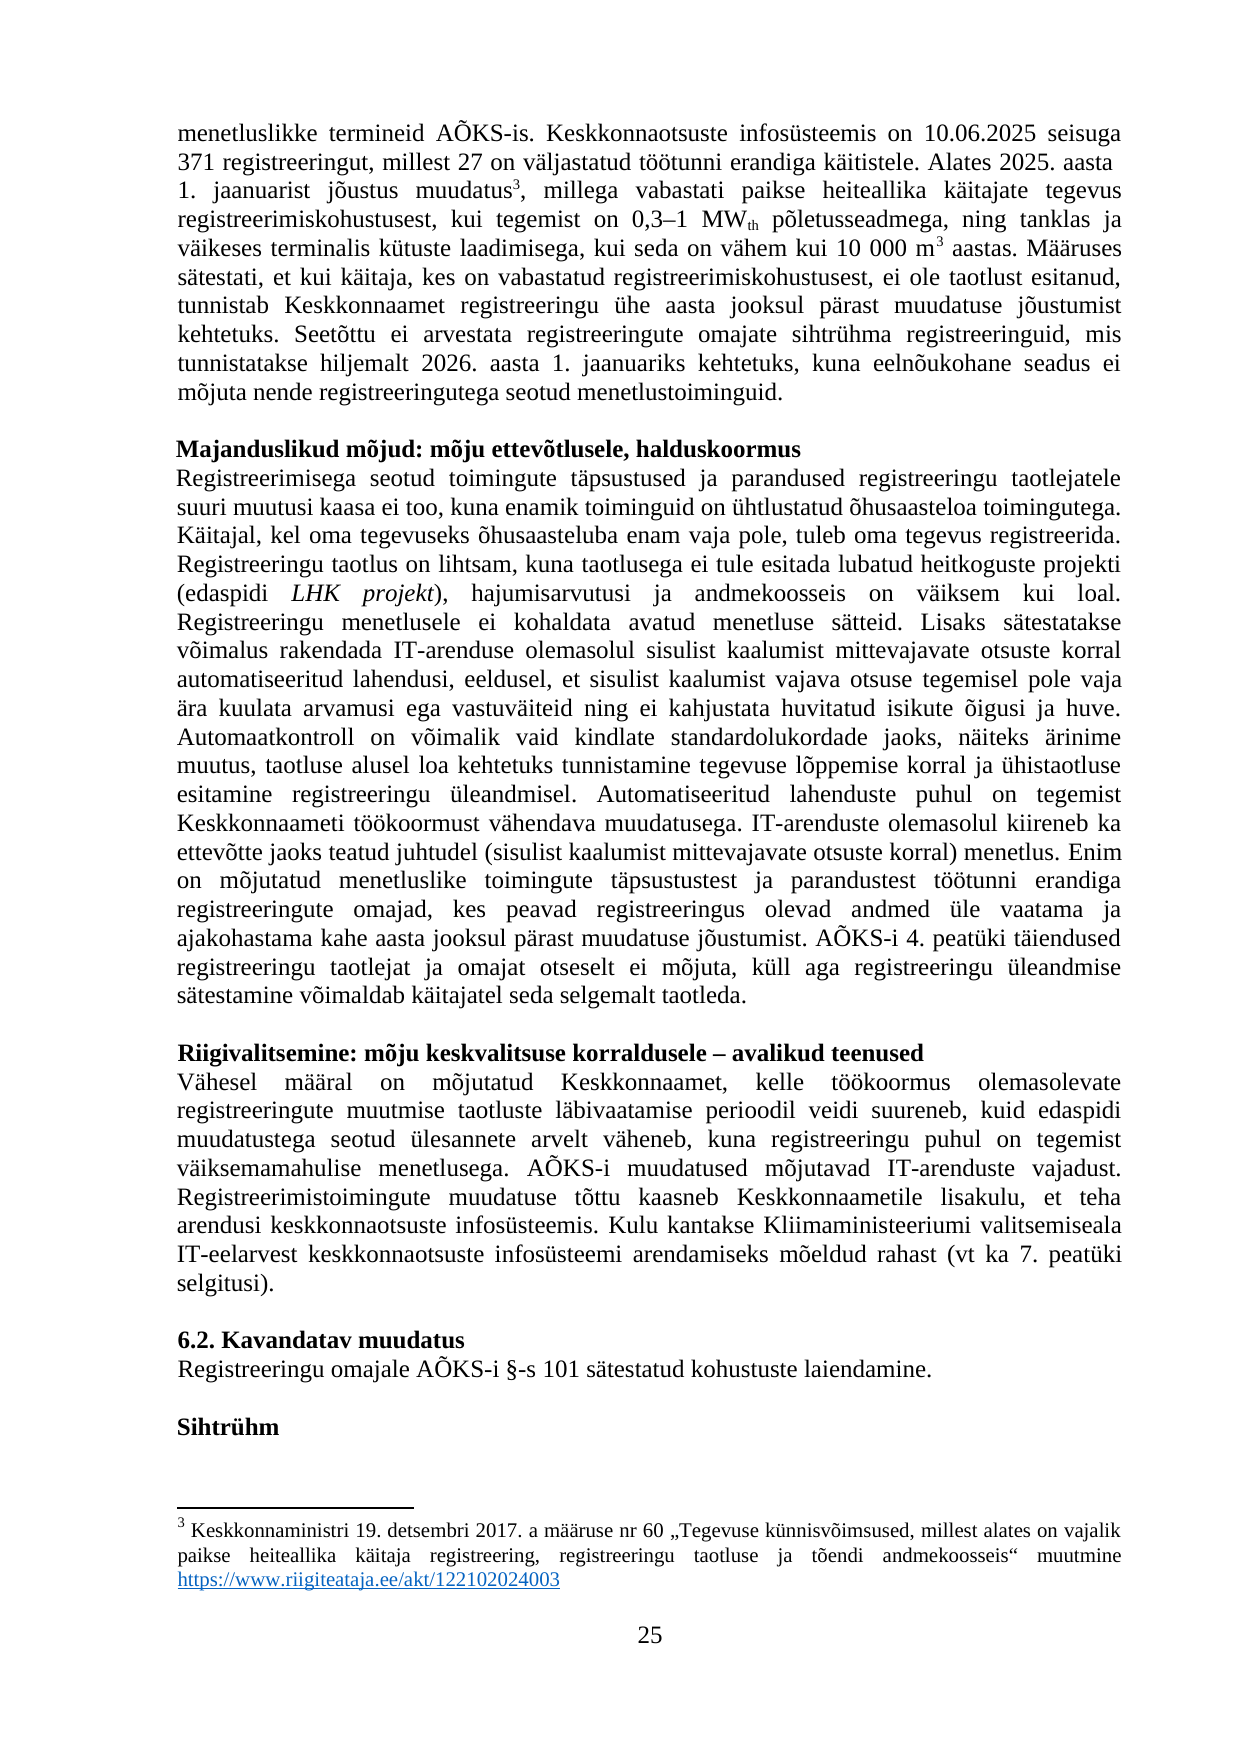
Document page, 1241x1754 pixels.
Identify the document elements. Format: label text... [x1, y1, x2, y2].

text Majanduslikud mõjud: mõju ettevõtlusele, halduskoormus [176, 434, 1122, 463]
text 6.2. Kavandatav muudatus [177, 1326, 1122, 1354]
text Vähesel määral on mõjutatud Keskkonnaamet, kelle töökoormus olemasolevate registreeringute muutmise taotluste läbivaatamise perioodil veidi suureneb, kuid edaspidi muudatustega seotud ülesannete arvelt väheneb, kuna registreeringu puhul on tegemist väiksemamahulise menetlusega. AÕKS-i muudatused mõjutavad IT-arenduste vajadust. Registreerimistoimingute muudatuse tõttu kaasneb Keskkonnaametile lisakulu, et teha arendusi keskkonnaotsuste infosüsteemis. Kulu kantakse Kliimaministeeriumi valitsemiseala IT-eelarvest keskkonnaotsuste infosüsteemi arendamiseks mõeldud rahast (vt ka 7. peatüki selgitusi). [177, 1067, 1122, 1297]
text Registreeringu omajale AÕKS-i §-s 101 sätestatud kohustuste laiendamine. [177, 1354, 1122, 1383]
text Registreerimisega seotud toimingute täpsustused ja parandused registreeringu taotlejatele suuri muutusi kaasa ei too, kuna enamik toiminguid on ühtlustatud õhusaasteloa toimingutega. Käitajal, kel oma tegevuseks õhusaasteluba enam vaja pole, tuleb oma tegevus registreerida. Registreeringu taotlus on lihtsam, kuna taotlusega ei tule esitada lubatud heitkoguste projekti (edaspidi LHK projekt), hajumisarvutusi ja andmekoosseis on väiksem kui loal. Registreeringu menetlusele ei kohaldata avatud menetluse sätteid. Lisaks sätestatakse võimalus rakendada IT-arenduse olemasolul sisulist kaalumist mittevajavate otsuste korral automatiseeritud lahendusi, eeldusel, et sisulist kaalumist vajava otsuse tegemisel pole vaja ära kuulata arvamusi ega vastuväiteid ning ei kahjustata huvitatud isikute õigusi ja huve. Automaatkontroll on võimalik vaid kindlate standardolukordade jaoks, näiteks ärinime muutus, taotluse alusel loa kehtetuks tunnistamine tegevuse lõppemise korral ja ühistaotluse esitamine registreeringu üleandmisel. Automatiseeritud lahenduste puhul on tegemist Keskkonnaameti töökoormust vähendava muudatusega. IT-arenduste olemasolul kiireneb ka ettevõtte jaoks teatud juhtudel (sisulist kaalumist mittevajavate otsuste korral) menetlus. Enim on mõjutatud menetluslike toimingute täpsustustest ja parandustest töötunni erandiga registreeringute omajad, kes peavad registreeringus olevad andmed üle vaatama ja ajakohastama kahe aasta jooksul pärast muudatuse jõustumist. AÕKS-i 4. peatüki täiendused registreeringu taotlejat ja omajat otseselt ei mõjuta, küll aga registreeringu üleandmise sätestamine võimaldab käitajatel seda selgemalt taotleda. [176, 463, 1122, 1009]
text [177, 118, 1122, 406]
text Riigivalitsemine: mõju keskvalitsuse korraldusele – avalikud teenused [177, 1038, 1122, 1067]
text Sihtrühm [177, 1412, 1122, 1441]
